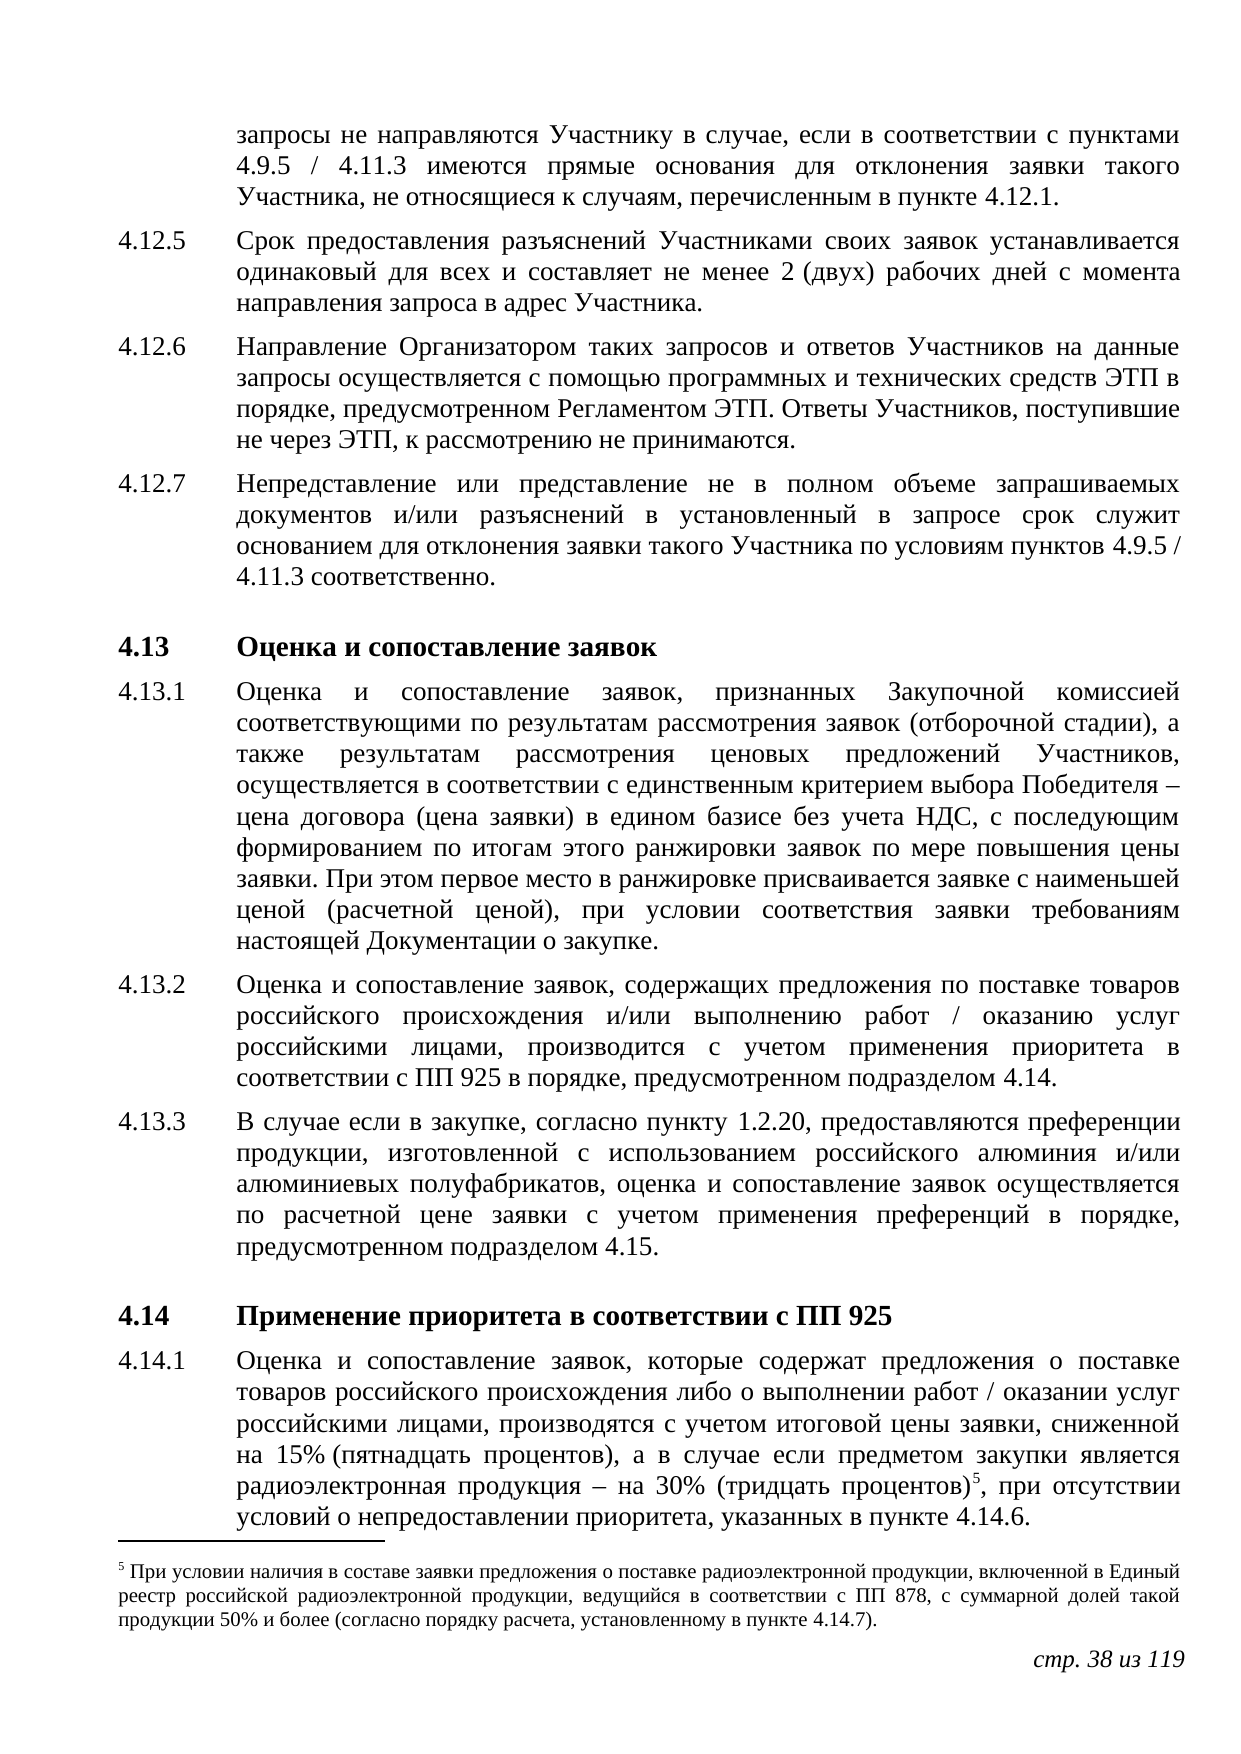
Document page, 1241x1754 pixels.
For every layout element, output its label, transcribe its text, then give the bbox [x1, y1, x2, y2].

subtitle Оценка и сопоставление заявок [118, 629, 1181, 663]
text Оценка и сопоставление заявок, содержащих предложения по поставке товаров российского происхождения и/или выполнению работ / оказанию услуг российскими лицами, производится с учетом применения приоритета в соответствии с ПП 925 в порядке, предусмотренном подразделом 4.14. [118, 968, 1181, 1093]
subtitle Применение приоритета в соответствии с ПП 925 [118, 1298, 1181, 1332]
text Оценка и сопоставление заявок, признанных Закупочной комиссией соответствующими по результатам рассмотрения заявок (отборочной стадии), а также результатам рассмотрения ценовых предложений Участников, осуществляется в соответствии с единственным критерием выбора Победителя – цена договора (цена заявки) в едином базисе без учета НДС, с последующим формированием по итогам этого ранжировки заявок по мере повышения цены заявки. При этом первое место в ранжировке присваивается заявке с наименьшей ценой (расчетной ценой), при условии соответствия заявки требованиям настоящей Документации о закупке. [118, 675, 1181, 956]
text Направление Организатором таких запросов и ответов Участников на данные запросы осуществляется с помощью программных и технических средств ЭТП в порядке, предусмотренном Регламентом ЭТП. Ответы Участников, поступившие не через ЭТП, к рассмотрению не принимаются. [118, 330, 1181, 454]
text Срок предоставления разъяснений Участниками своих заявок устанавливается одинаковый для всех и составляет не менее 2 (двух) рабочих дней с момента направления запроса в адрес Участника. [118, 224, 1181, 317]
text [118, 118, 1181, 212]
text В случае если в закупке, согласно пункту 1.2.20, предоставляются преференции продукции, изготовленной с использованием российского алюминия и/или алюминиевых полуфабрикатов, оценка и сопоставление заявок осуществляется по расчетной цене заявки с учетом применения преференций в порядке, предусмотренном подразделом 4.15. [118, 1105, 1181, 1261]
text Оценка и сопоставление заявок, которые содержат предложения о поставке товаров российского происхождения либо о выполнении работ / оказании услуг российскими лицами, производятся с учетом итоговой цены заявки, сниженной на 15% (пятнадцать процентов), а в случае если предметом закупки является радиоэлектронная продукция – на 30% (тридцать процентов), при отсутствии условий о непредоставлении приоритета, указанных в пункте 4.14.6. [118, 1344, 1181, 1531]
text Непредставление или представление не в полном объеме запрашиваемых документов и/или разъяснений в установленный в запросе срок служит основанием для отклонения заявки такого Участника по условиям пунктов 4.9.5 / 4.11.3 соответственно. [118, 467, 1181, 592]
